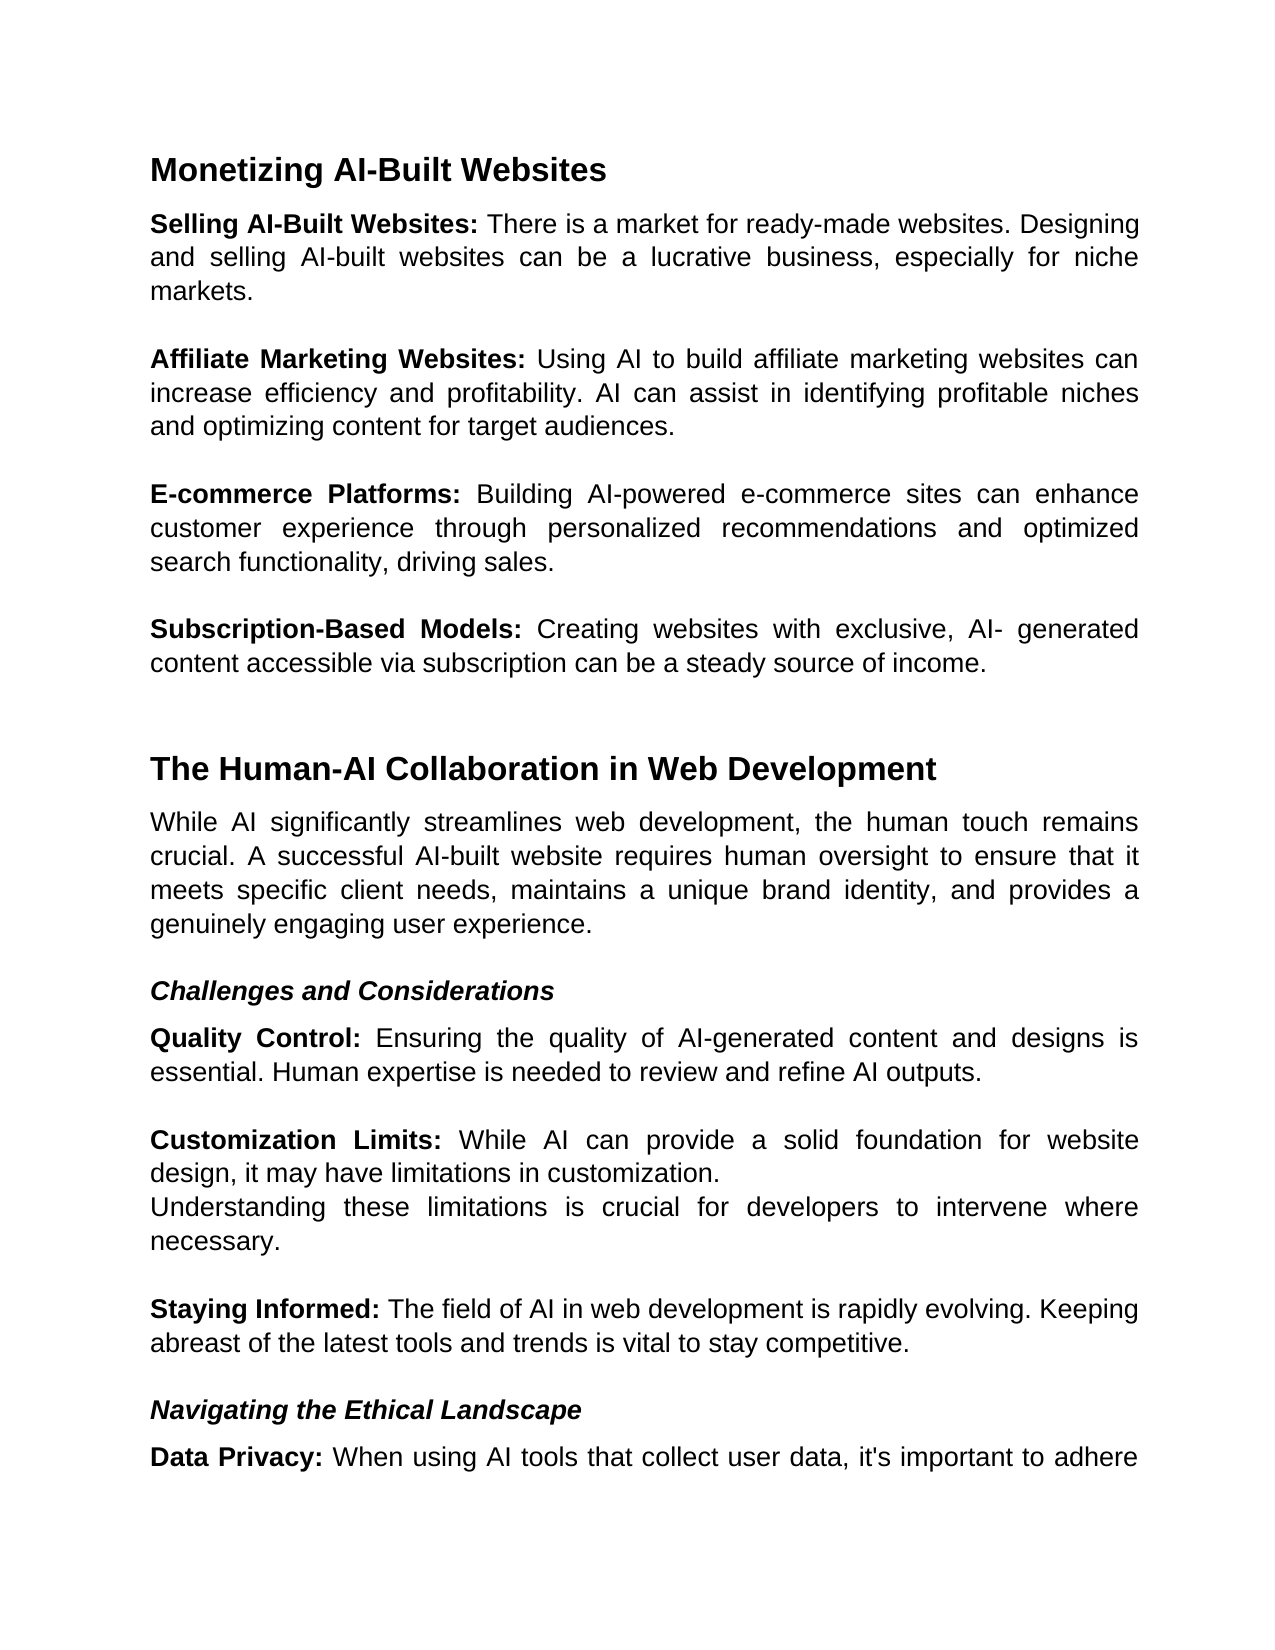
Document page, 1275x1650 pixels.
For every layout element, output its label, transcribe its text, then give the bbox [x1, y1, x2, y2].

text Staying Informed: The field of AI in web development is rapidly evolving. Keeping abreast of the latest tools and trends is vital to stay competitive. [150, 1293, 1140, 1358]
text Subscription-Based Models: Creating websites with exclusive, AI- generated content accessible via subscription can be a steady source of income. [150, 613, 1140, 678]
text Navigating the Ethical Landscape [150, 1394, 1140, 1426]
text E-commerce Platforms: Building AI-powered e-commerce sites can enhance customer experience through personalized recommendations and optimized search functionality, driving sales. [150, 478, 1140, 577]
text Understanding these limitations is crucial for developers to intervene where necessary. [150, 1191, 1140, 1256]
text Affiliate Marketing Websites: Using AI to build affiliate marketing websites can increase efficiency and profitability. AI can assist in identifying profitable niches and optimizing content for target audiences. [150, 343, 1140, 442]
text Quality Control: Ensuring the quality of AI-generated content and designs is essential. Human expertise is needed to review and refine AI outputs. [150, 1022, 1140, 1087]
text Selling AI-Built Websites: There is a market for ready-made websites. Designing and selling AI-built websites can be a lucrative business, especially for niche markets. [150, 208, 1140, 306]
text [150, 1441, 1140, 1472]
text Customization Limits: While AI can provide a solid foundation for website design, it may have limitations in customization. [150, 1124, 1140, 1189]
text Challenges and Considerations [150, 975, 1140, 1007]
subtitle Monetizing AI-Built Websites [150, 150, 1140, 188]
subtitle The Human-AI Collaboration in Web Development [150, 749, 1140, 787]
text While AI significantly streamlines web development, the human touch remains crucial. A successful AI-built website requires human oversight to ensure that it meets specific client needs, maintains a unique brand identity, and provides a genuinely engaging user experience. [150, 806, 1140, 939]
